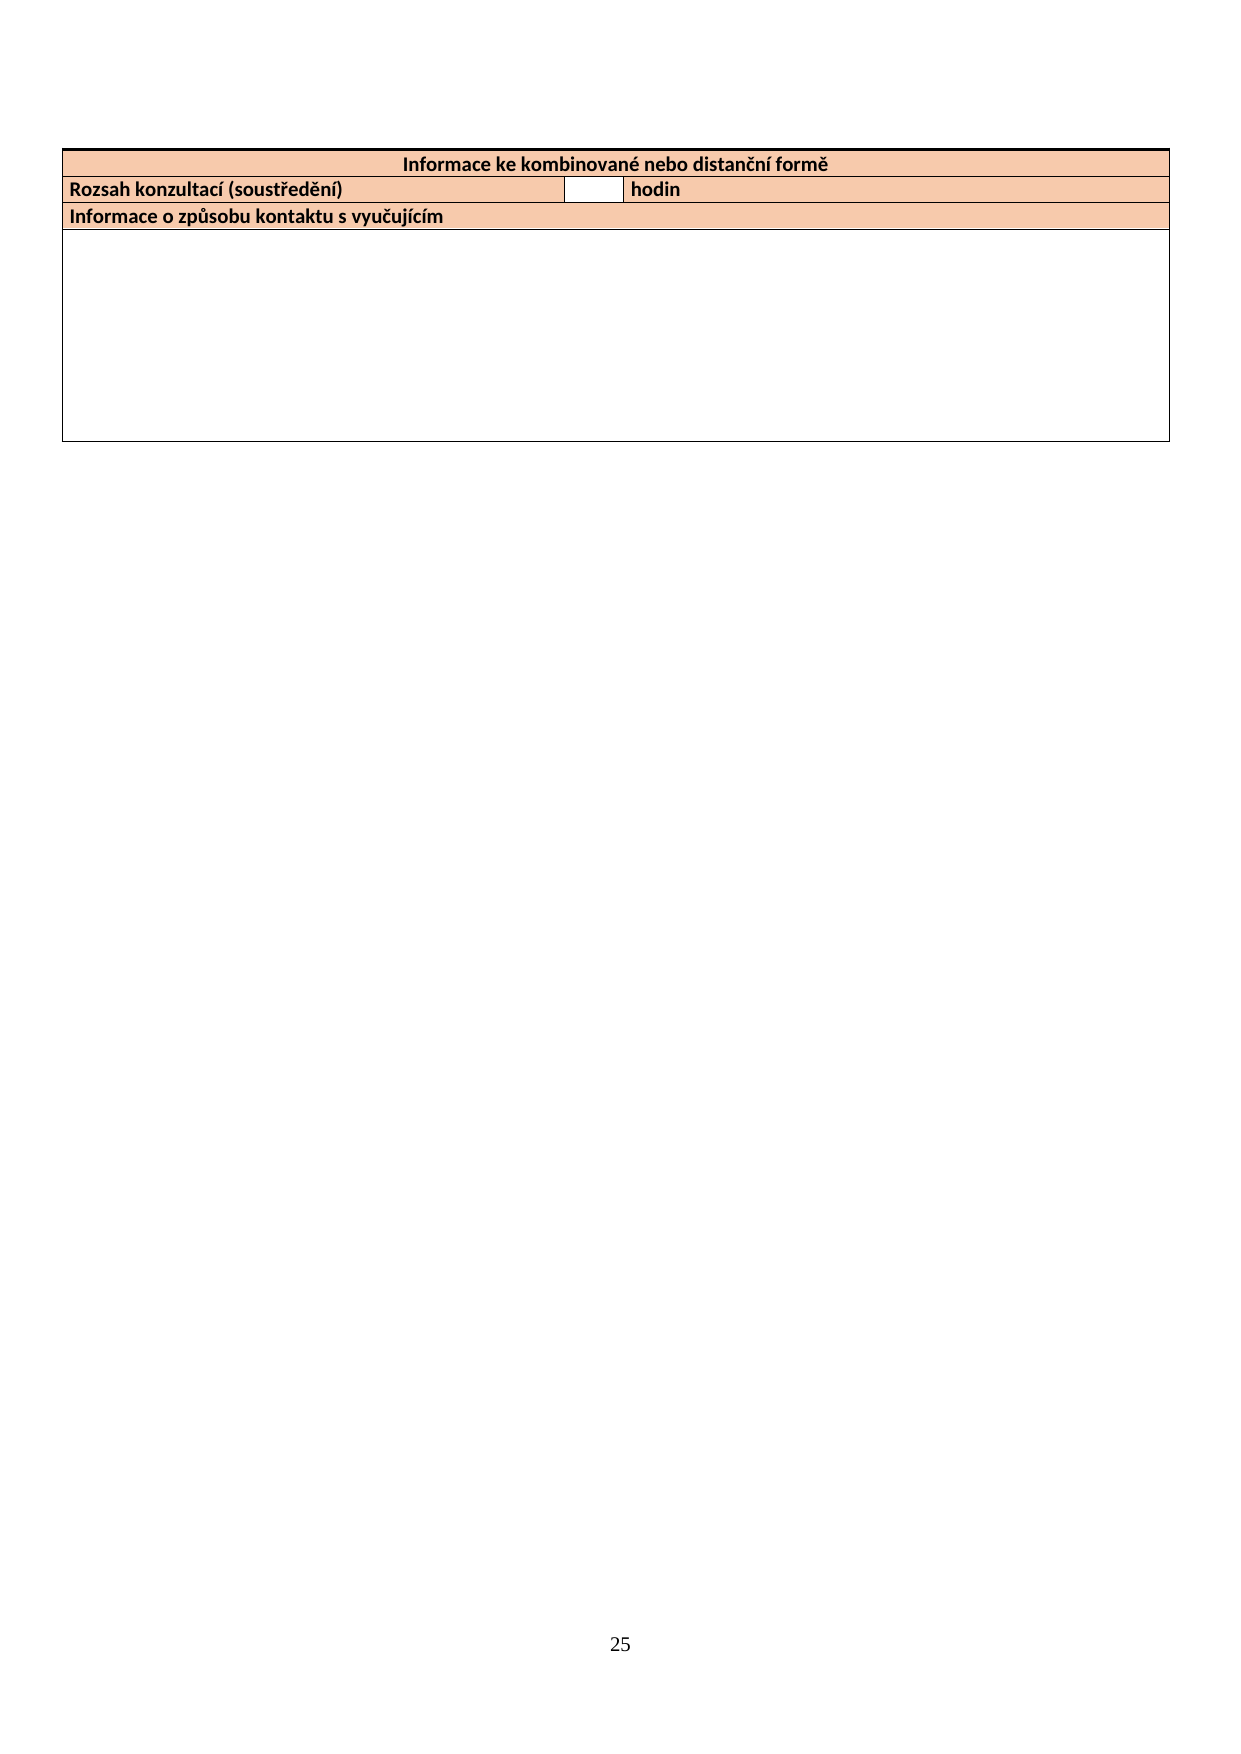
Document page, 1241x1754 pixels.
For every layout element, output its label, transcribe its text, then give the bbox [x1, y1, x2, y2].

table_cell [565, 177, 623, 202]
table_cell Informace ke kombinované nebo distanční formě [63, 151, 1169, 176]
table_cell [63, 230, 1169, 441]
table_cell Informace o způsobu kontaktu s vyučujícím [63, 203, 1169, 228]
table_cell Rozsah konzultací (soustředění) [63, 177, 564, 202]
table_cell hodin [624, 177, 1169, 202]
